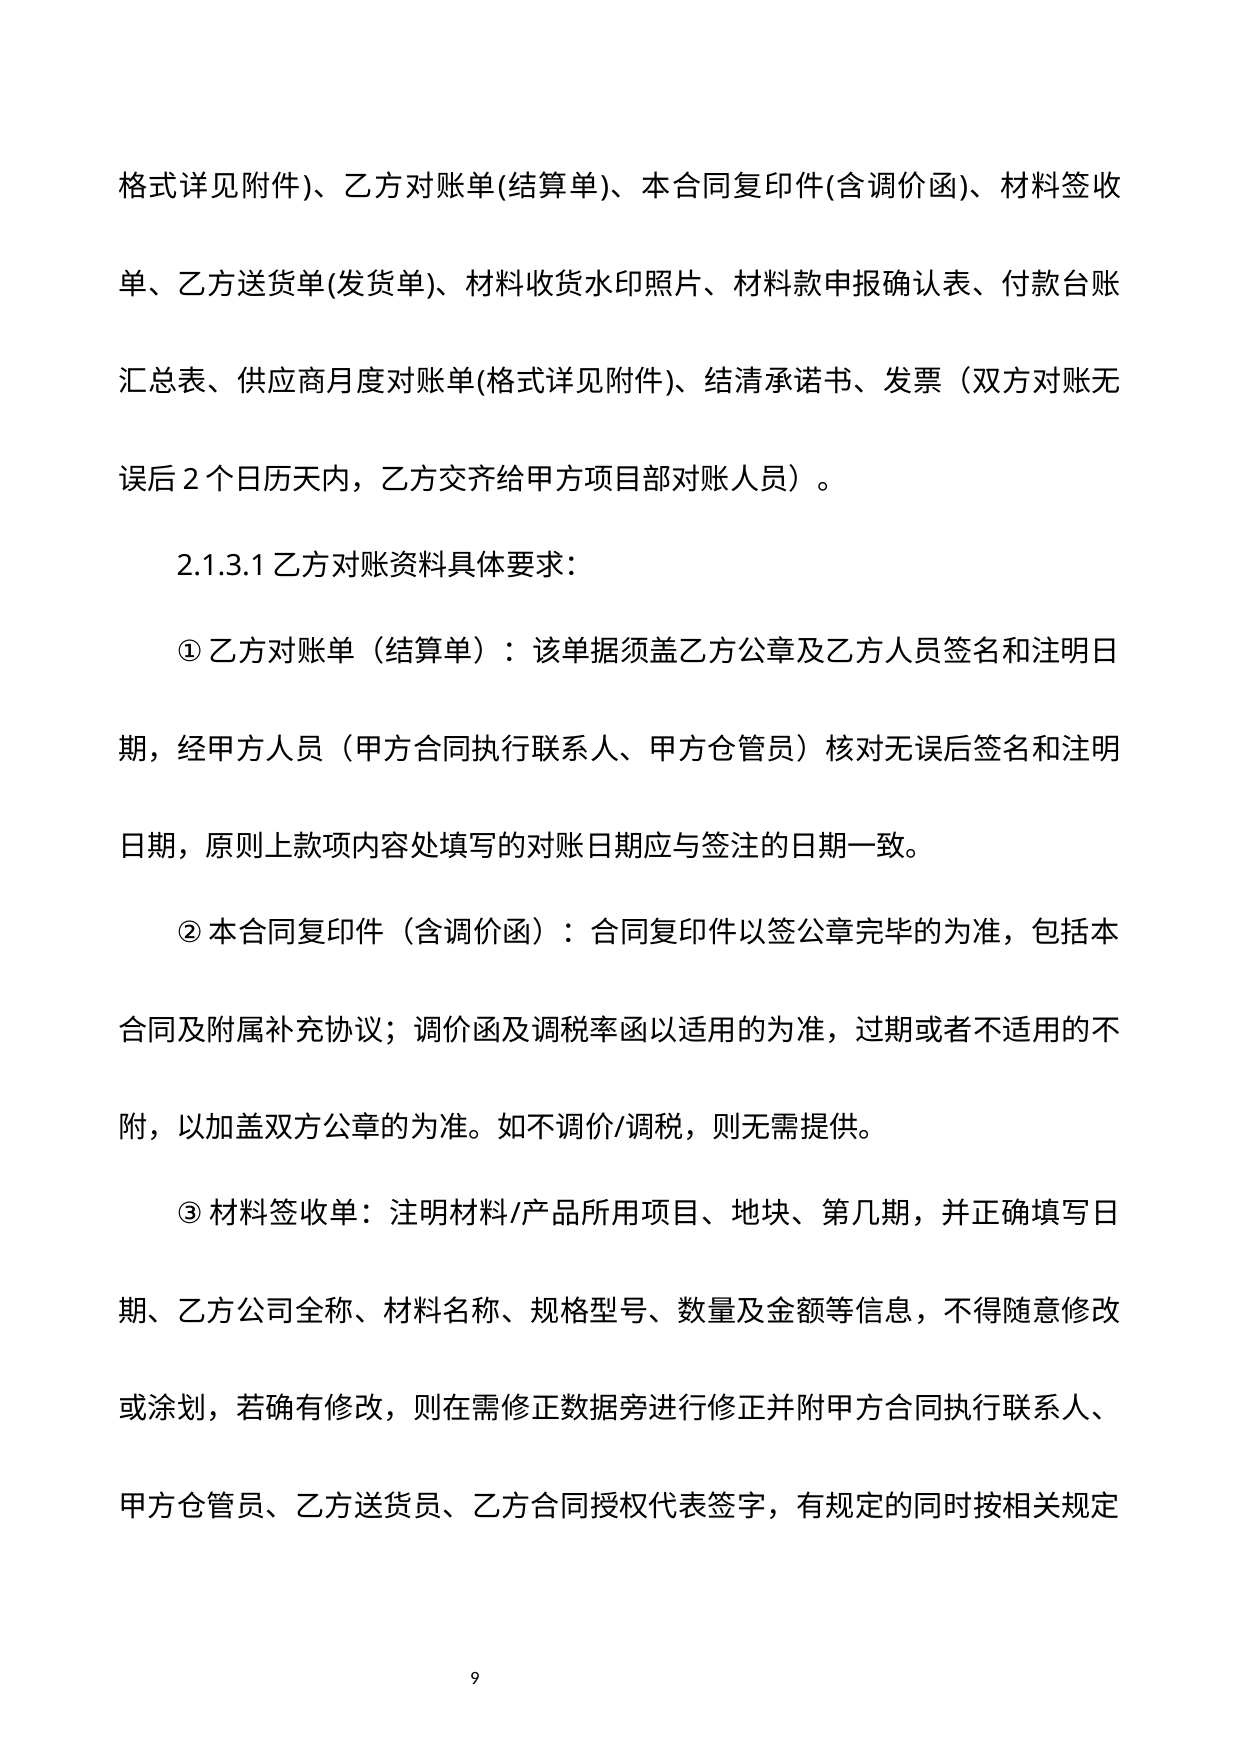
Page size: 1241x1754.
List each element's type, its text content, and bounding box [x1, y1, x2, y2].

list ①乙方对账单（结算单）：该单据须盖乙方公章及乙方人员签名和注明日期，经甲方人员（甲方合同执行联系人、甲方仓管员）核对无误后签名和注明日期，原则上款项内容处填写的对账日期应与签注的日期一致。 [118, 616, 1122, 876]
list 2.1.3.1乙方对账资料具体要求： [118, 530, 1122, 595]
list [118, 1179, 1122, 1536]
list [118, 152, 1122, 509]
list ②本合同复印件（含调价函）：合同复印件以签公章完毕的为准，包括本合同及附属补充协议；调价函及调税率函以适用的为准，过期或者不适用的不附，以加盖双方公章的为准。如不调价/调税，则无需提供。 [118, 898, 1122, 1158]
